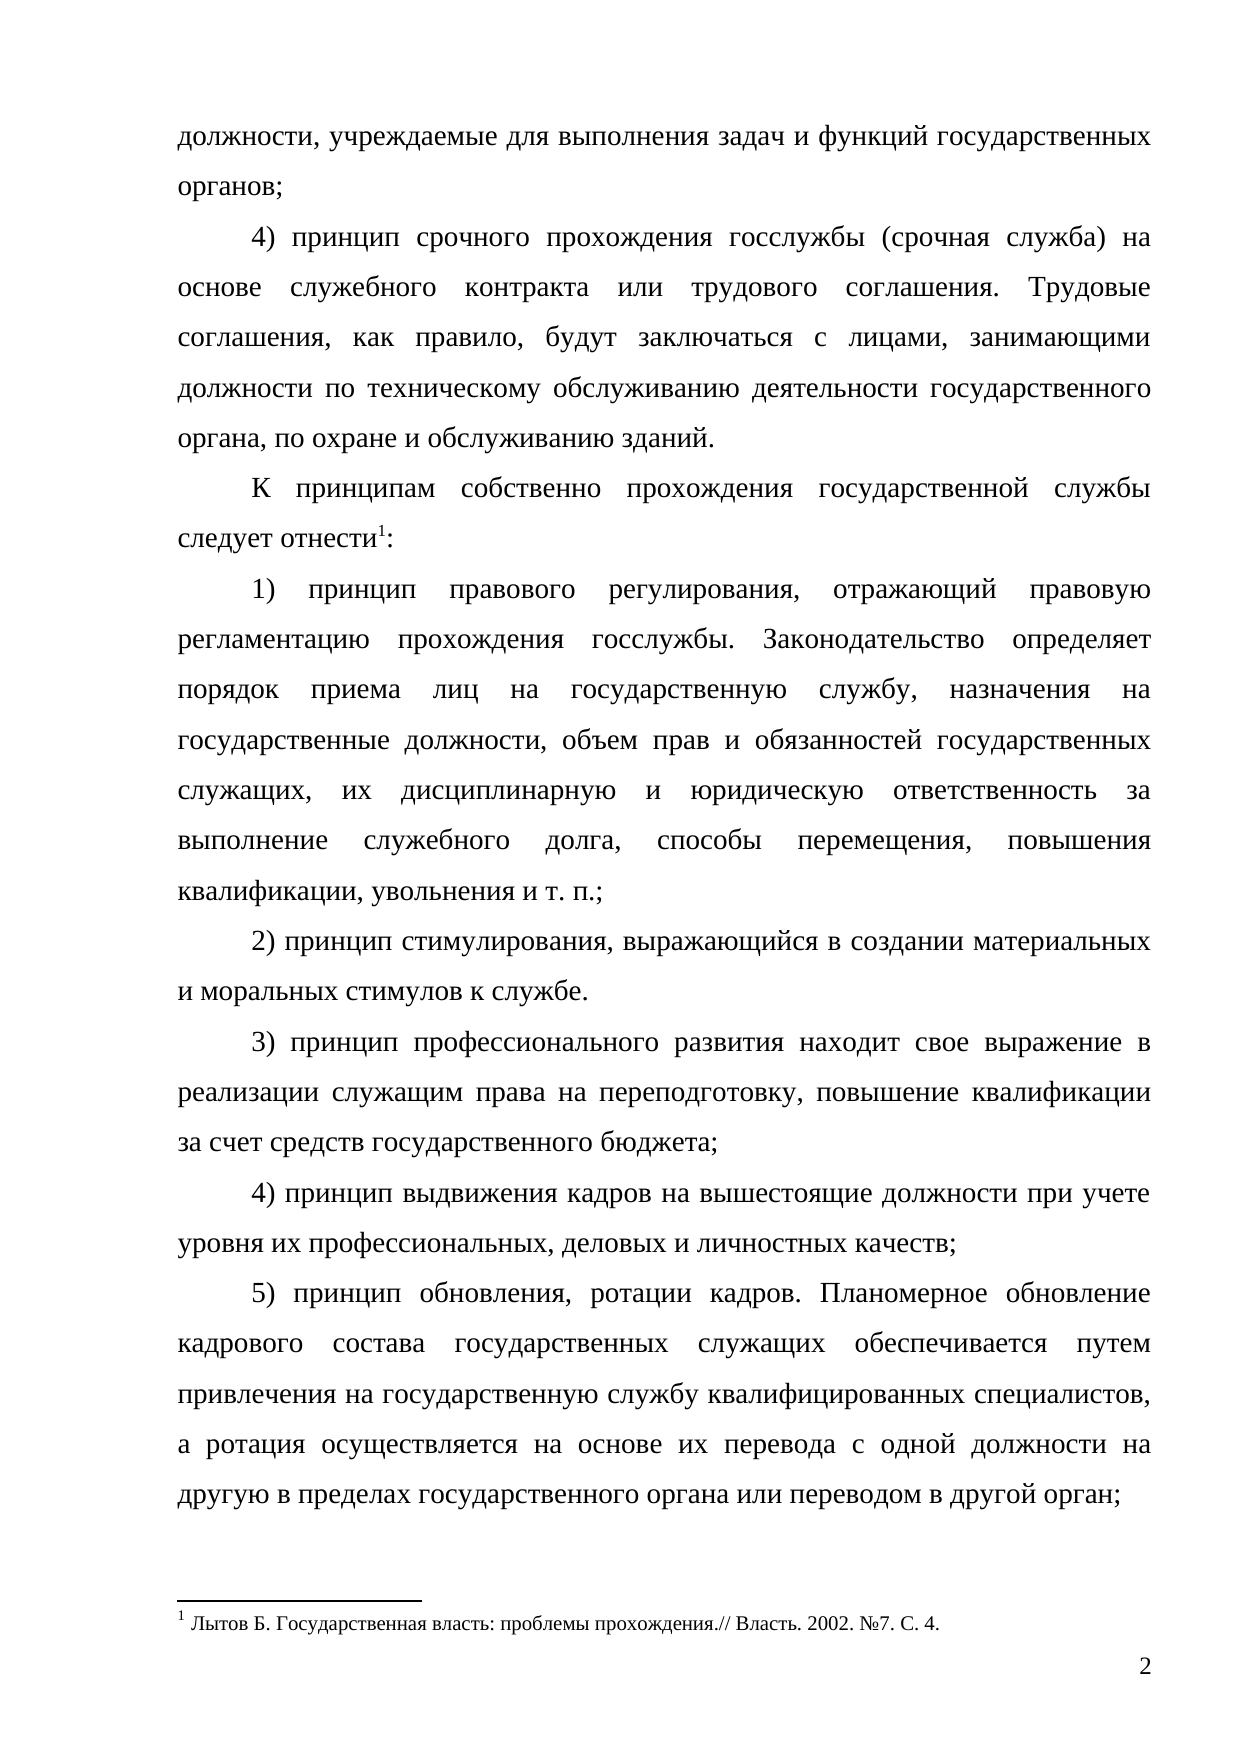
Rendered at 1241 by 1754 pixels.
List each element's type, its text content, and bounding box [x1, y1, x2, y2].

text 5) принцип обновления, ротации кадров. Планомерное обновление кадрового состава государственных служащих обеспечивается путем привлечения на государственную службу квалифицированных специалистов, а ротация осуществляется на основе их перевода с одной должности на другую в пределах государственного органа или переводом в другой орган; [177, 1275, 1152, 1510]
text 3) принцип профессионального развития находит свое выражение в реализации служащим права на переподготовку, повышение квалификации за счет средств государственного бюджета; [177, 1024, 1152, 1158]
text К принципам собственно прохождения государственной службы следует отнести: [177, 470, 1152, 554]
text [177, 118, 1152, 202]
text 4) принцип выдвижения кадров на вышестоящие должности при учете уровня их профессиональных, деловых и личностных качеств; [177, 1175, 1152, 1258]
text 4) принцип срочного прохождения госслужбы (срочная служба) на основе служебного контракта или трудового соглашения. Трудовые соглашения, как правило, будут заключаться с лицами, занимающими должности по техническому обслуживанию деятельности государственного органа, по охране и обслуживанию зданий. [177, 219, 1152, 453]
text 2) принцип стимулирования, выражающийся в создании материальных и моральных стимулов к службе. [177, 923, 1152, 1007]
text 1) принцип правового регулирования, отражающий правовую регламентацию прохождения госслужбы. Законодательство определяет порядок приема лиц на государственную службу, назначения на государственные должности, объем прав и обязанностей государственных служащих, их дисциплинарную и юридическую ответственность за выполнение служебного долга, способы перемещения, повышения квалификации, увольнения и т. п.; [177, 571, 1152, 906]
